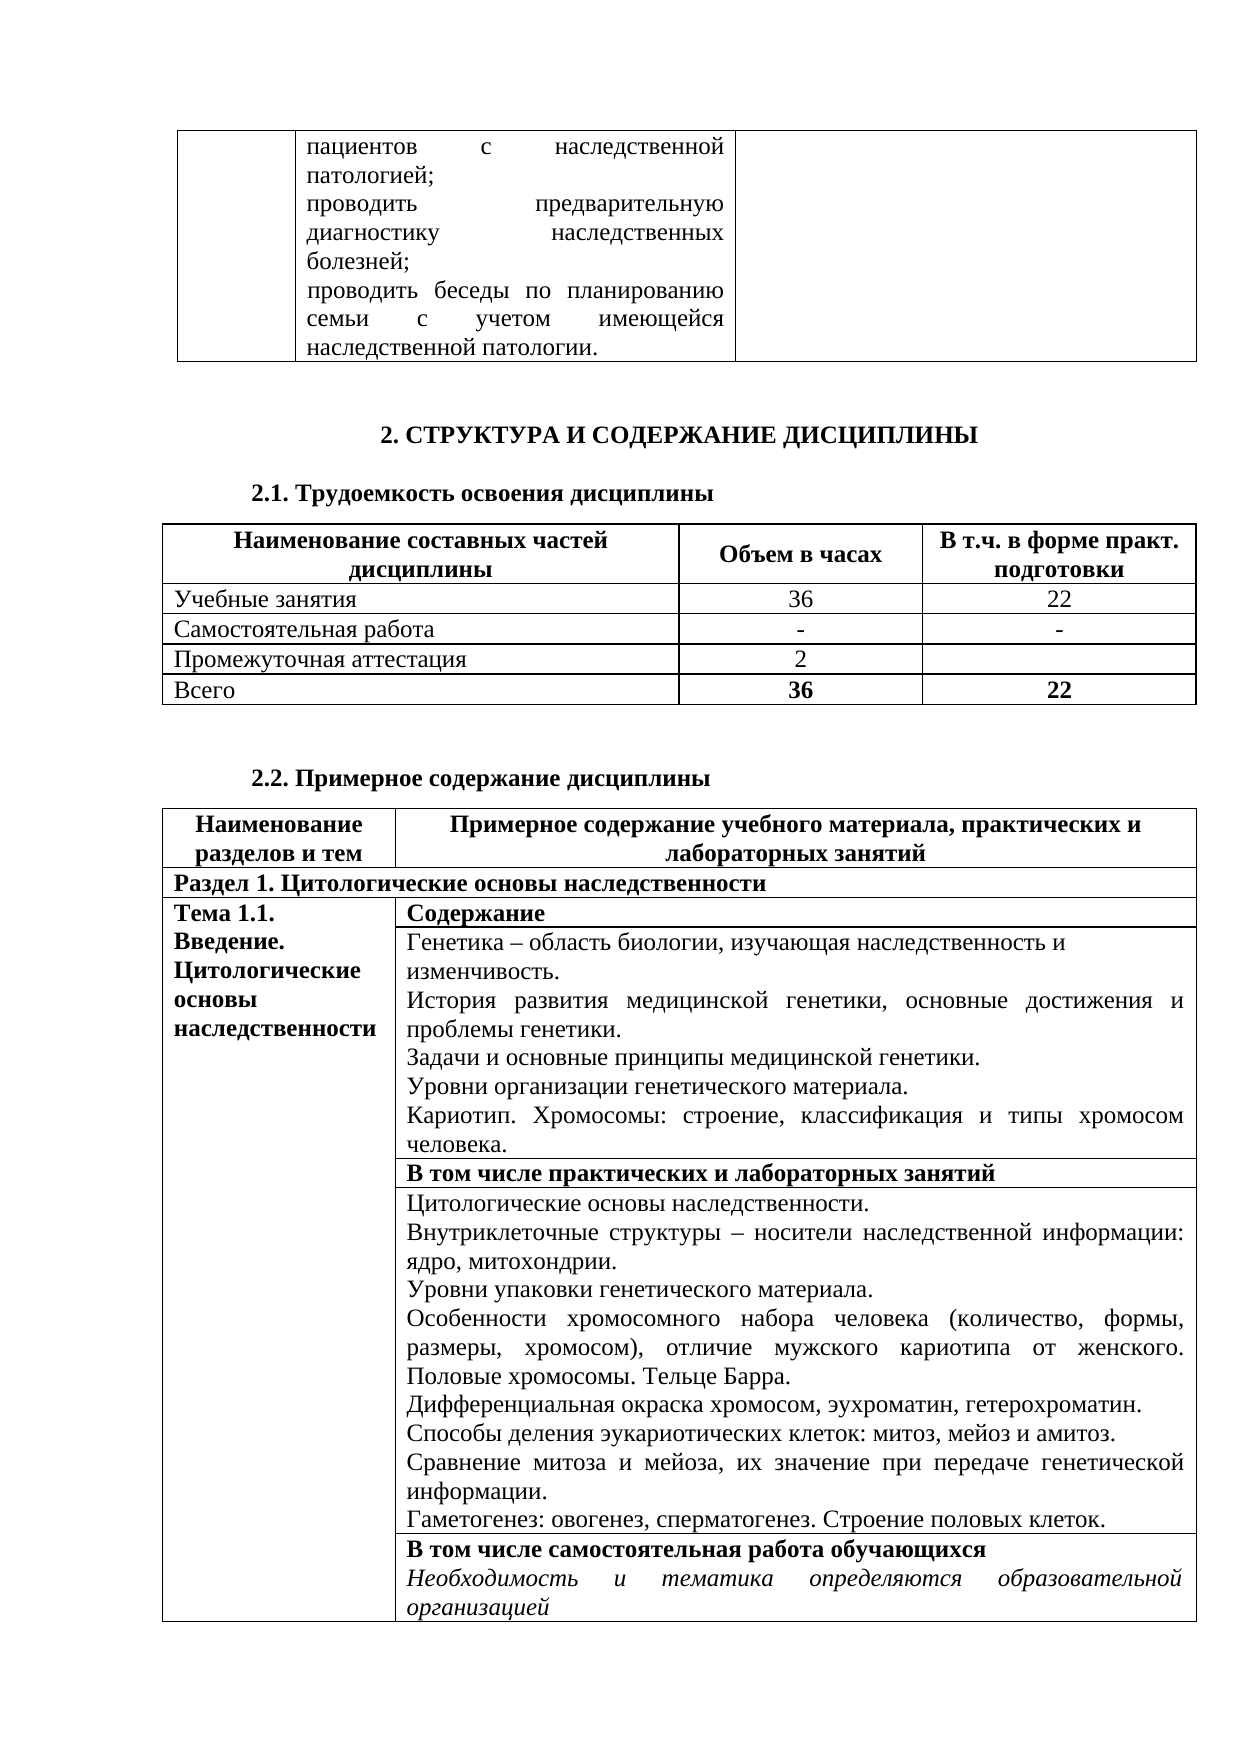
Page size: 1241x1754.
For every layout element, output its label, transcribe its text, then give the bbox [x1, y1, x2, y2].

table_cell 22 [923, 675, 1195, 704]
table_cell - [680, 614, 922, 643]
text 2.1. Трудоемкость освоения дисциплины [177, 478, 1181, 507]
table_cell 36 [680, 584, 922, 613]
table_cell 22 [923, 584, 1195, 613]
table_cell В том числе практических и лабораторных занятий [396, 1159, 1196, 1187]
table_cell Тема 1.1. Введение. Цитологические основы наследственности [163, 898, 395, 1621]
text 2. Структура и содержание ДИСЦИПЛИНЫ [177, 420, 1181, 449]
table_cell 2 [680, 645, 922, 673]
table_header В т.ч. в форме практ. подготовки [923, 525, 1195, 582]
table_cell Содержание [396, 898, 1196, 926]
table_header Наименование составных частей дисциплины [163, 525, 678, 582]
table_cell [923, 645, 1195, 673]
table_cell Промежуточная аттестация [163, 645, 678, 673]
table_cell Самостоятельная работа [163, 614, 678, 643]
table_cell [736, 131, 1196, 361]
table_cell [178, 131, 295, 361]
table_cell 36 [680, 675, 922, 704]
table_header Наименование разделов и тем [163, 809, 395, 867]
table_header Объем в часах [680, 525, 922, 582]
table_cell Цитологические основы наследственности. Внутриклеточные структуры – носители наследственной информации: ядро, митохондрии. Уровни упаковки генетического материала. Особенности хромосомного набора человека (количество, формы, размеры, хромосом), отличие мужского кариотипа от женского. Половые хромосомы. Тельце Барра. Дифференциальная окраска хромосом, эухроматин, гетерохроматин. Способы деления эукариотических клеток: митоз, мейоз и амитоз. Сравнение митоза и мейоза, их значение при передаче генетической информации. Гаметогенез: овогенез, сперматогенез. Строение половых клеток. [396, 1188, 1196, 1533]
text 2.2. Примерное содержание дисциплины [177, 763, 1181, 791]
table_cell Всего [163, 675, 678, 704]
table_cell Раздел 1. Цитологические основы наследственности [163, 868, 1196, 897]
table_cell Генетика – область биологии, изучающая наследственность и изменчивость. История развития медицинской генетики, основные достижения и проблемы генетики. Задачи и основные принципы медицинской генетики. Уровни организации генетического материала. Кариотип. Хромосомы: строение, классификация и типы хромосом человека. [396, 928, 1196, 1157]
table_cell - [923, 614, 1195, 643]
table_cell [296, 131, 735, 361]
table_header Примерное содержание учебного материала, практических и лабораторных занятий [396, 809, 1196, 867]
table_cell Учебные занятия [163, 584, 678, 613]
table_cell В том числе самостоятельная работа обучающихся Необходимость и тематика определяются образовательной организацией [396, 1534, 1196, 1621]
